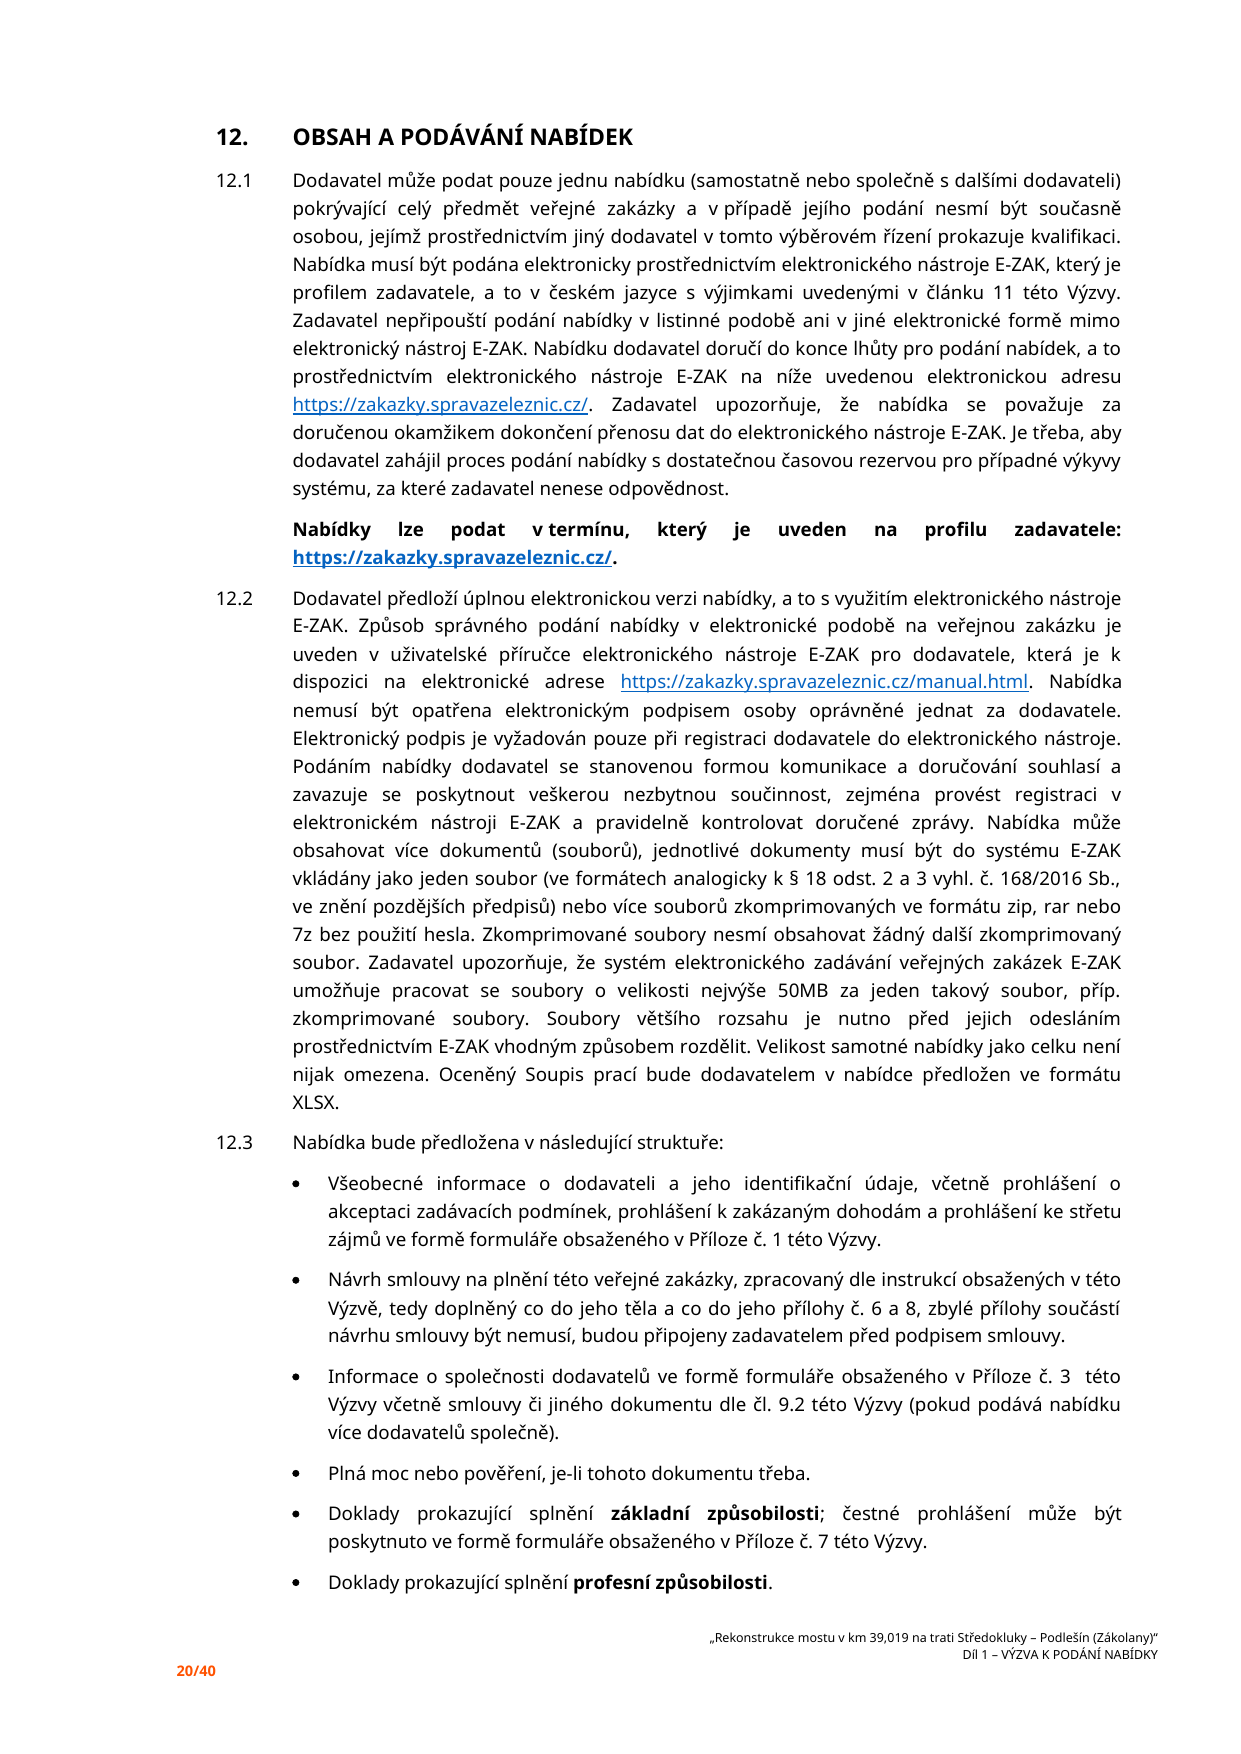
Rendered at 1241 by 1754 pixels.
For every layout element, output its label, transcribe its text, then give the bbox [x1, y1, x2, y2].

text Dodavatel může podat pouze jednu nabídku (samostatně nebo společně s dalšími dodavateli) pokrývající celý předmět veřejné zakázky a v případě jejího podání nesmí být současně osobou, jejímž prostřednictvím jiný dodavatel v tomto výběrovém řízení prokazuje kvalifikaci. Nabídka musí být podána elektronicky prostřednictvím elektronického nástroje E-ZAK, který je profilem zadavatele, a to v českém jazyce s výjimkami uvedenými v článku 11 této Výzvy. Zadavatel nepřipouští podání nabídky v listinné podobě ani v jiné elektronické formě mimo elektronický nástroj E-ZAK. Nabídku dodavatel doručí do konce lhůty pro podání nabídek, a to prostřednictvím elektronického nástroje E-ZAK na níže uvedenou elektronickou adresu https://zakazky.spravazeleznic.cz/. Zadavatel upozorňuje, že nabídka se považuje za doručenou okamžikem dokončení přenosu dat do elektronického nástroje E-ZAK. Je třeba, aby dodavatel zahájil proces podání nabídky s dostatečnou časovou rezervou pro případné výkyvy systému, za které zadavatel nenese odpovědnost. [216, 167, 1122, 501]
text Návrh smlouvy na plnění této veřejné zakázky, zpracovaný dle instrukcí obsažených v této Výzvě, tedy doplněný co do jeho těla a co do jeho přílohy č. 6 a 8, zbylé přílohy součástí návrhu smlouvy být nemusí, budou připojeny zadavatelem před podpisem smlouvy. [292, 1267, 1122, 1348]
text Doklady prokazující splnění profesní způsobilosti. [292, 1569, 1122, 1594]
text Nabídka bude předložena v následující struktuře: [216, 1130, 1122, 1155]
text Dodavatel předloží úplnou elektronickou verzi nabídky, a to s využitím elektronického nástroje E-ZAK. Způsob správného podání nabídky v elektronické podobě na veřejnou zakázku je uveden v uživatelské příručce elektronického nástroje E-ZAK pro dodavatele, která je k dispozici na elektronické adrese https://zakazky.spravazeleznic.cz/manual.html. Nabídka nemusí být opatřena elektronickým podpisem osoby oprávněné jednat za dodavatele. Elektronický podpis je vyžadován pouze při registraci dodavatele do elektronického nástroje. Podáním nabídky dodavatel se stanovenou formou komunikace a doručování souhlasí a zavazuje se poskytnout veškerou nezbytnou součinnost, zejména provést registraci v elektronickém nástroji E-ZAK a pravidelně kontrolovat doručené zprávy. Nabídka může obsahovat více dokumentů (souborů), jednotlivé dokumenty musí být do systému E-ZAK vkládány jako jeden soubor (ve formátech analogicky k § 18 odst. 2 a 3 vyhl. č. 168/2016 Sb., ve znění pozdějších předpisů) nebo více souborů zkomprimovaných ve formátu zip, rar nebo 7z bez použití hesla. Zkomprimované soubory nesmí obsahovat žádný další zkomprimovaný soubor. Zadavatel upozorňuje, že systém elektronického zadávání veřejných zakázek E-ZAK umožňuje pracovat se soubory o velikosti nejvýše 50MB za jeden takový soubor, příp. zkomprimované soubory. Soubory většího rozsahu je nutno před jejich odesláním prostřednictvím E-ZAK vhodným způsobem rozdělit. Velikost samotné nabídky jako celku není nijak omezena. Oceněný Soupis prací bude dodavatelem v nabídce předložen ve formátu XLSX. [216, 585, 1122, 1115]
text Doklady prokazující splnění základní způsobilosti; čestné prohlášení může být poskytnuto ve formě formuláře obsaženého v Příloze č. 7 této Výzvy. [292, 1500, 1122, 1554]
text OBSAH A PODÁVÁNÍ NABÍDEK [216, 121, 1122, 152]
text Všeobecné informace o dodavateli a jeho identifikační údaje, včetně prohlášení o akceptaci zadávacích podmínek, prohlášení k zakázaným dohodám a prohlášení ke střetu zájmů ve formě formuláře obsaženého v Příloze č. 1 této Výzvy. [292, 1170, 1122, 1252]
text Informace o společnosti dodavatelů ve formě formuláře obsaženého v Příloze č. 3 této Výzvy včetně smlouvy či jiného dokumentu dle čl. 9.2 této Výzvy (pokud podává nabídku více dodavatelů společně). [292, 1363, 1122, 1445]
text Nabídky lze podat v termínu, který je uveden na profilu zadavatele: https://zakazky.spravazeleznic.cz/. [292, 516, 1122, 570]
text Plná moc nebo pověření, je-li tohoto dokumentu třeba. [292, 1460, 1122, 1485]
